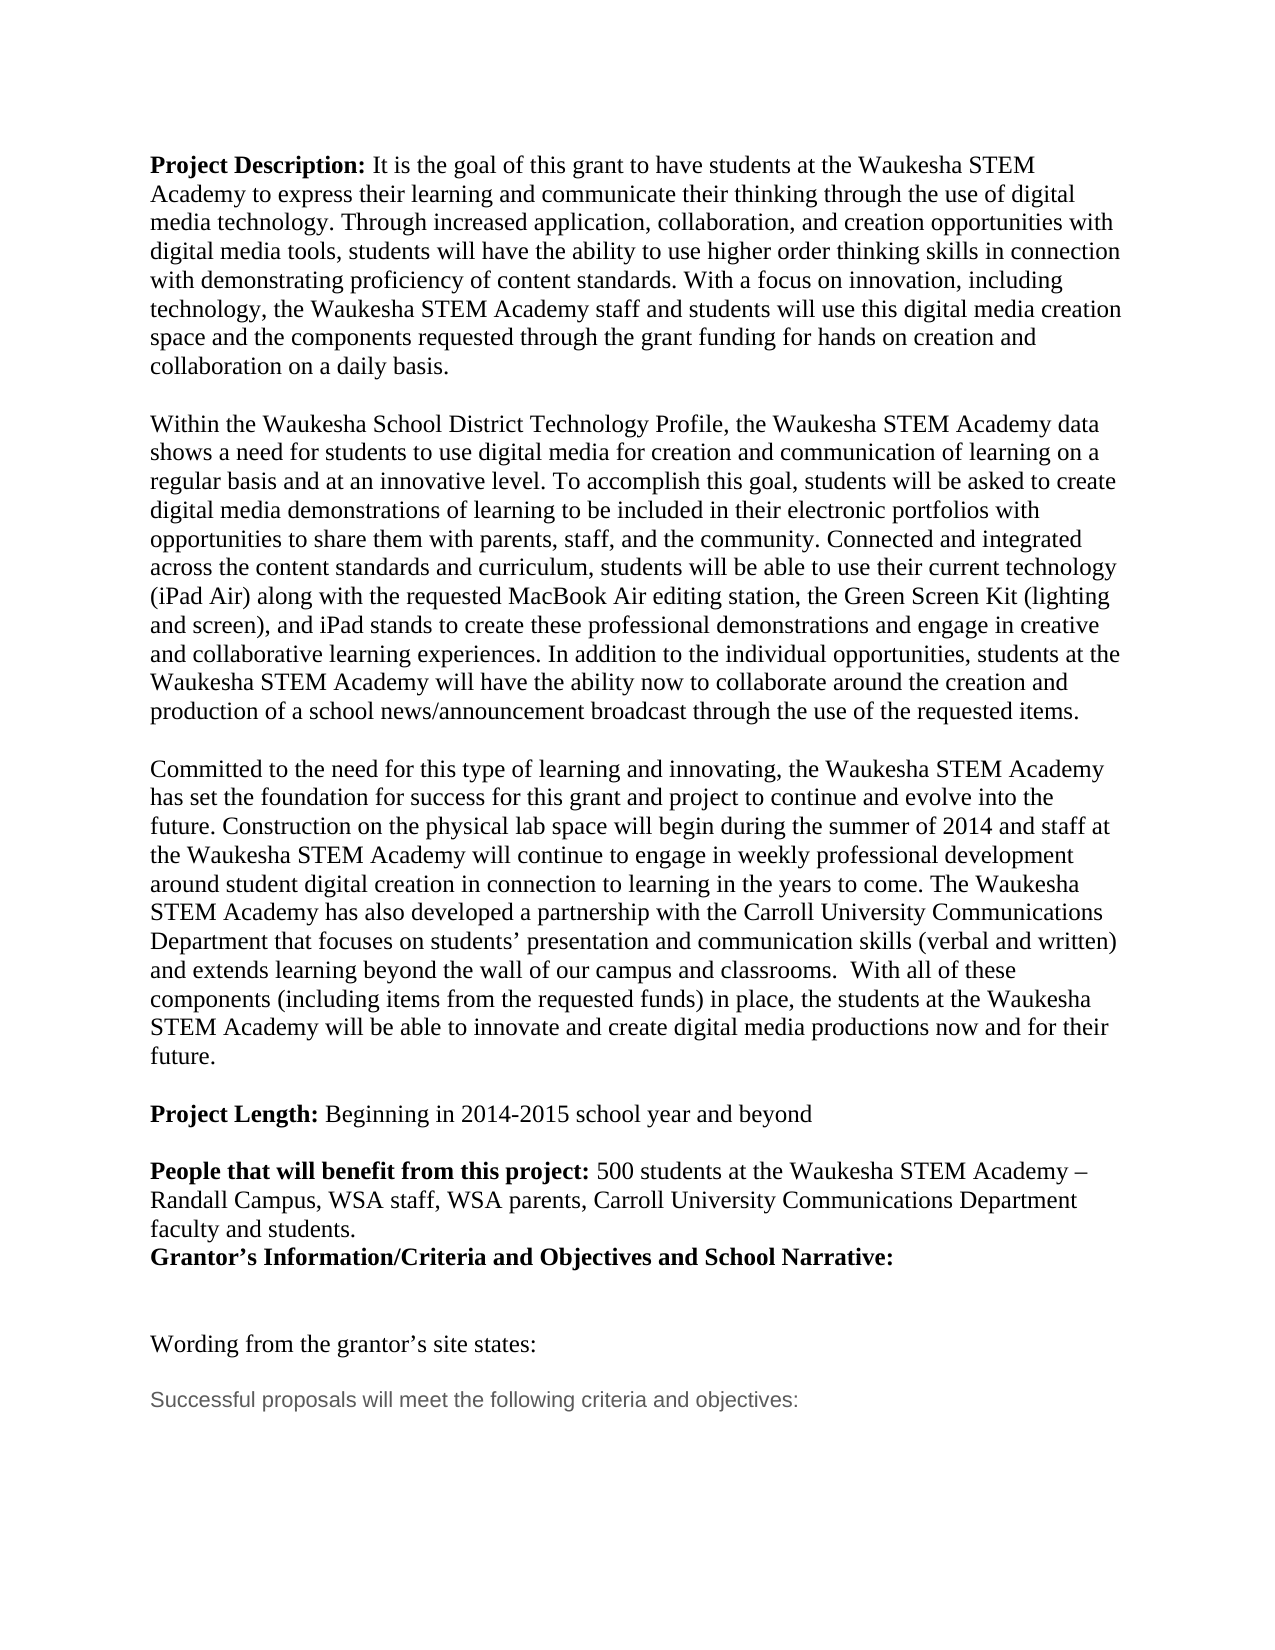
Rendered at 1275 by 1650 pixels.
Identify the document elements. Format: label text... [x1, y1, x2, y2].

text Project Description: It is the goal of this grant to have students at the Waukesha STEM Academy to express their learning and communicate their thinking through the use of digital media technology. Through increased application, collaboration, and creation opportunities with digital media tools, students will have the ability to use higher order thinking skills in connection with demonstrating proficiency of content standards. With a focus on innovation, including technology, the Waukesha STEM Academy staff and students will use this digital media creation space and the components requested through the grant funding for hands on creation and collaboration on a daily basis. [150, 150, 1125, 380]
text Grantor’s Information/Criteria and Objectives and School Narrative: [150, 1242, 1125, 1271]
text People that will benefit from this project: 500 students at the Waukesha STEM Academy – Randall Campus, WSA staff, WSA parents, Carroll University Communications Department faculty and students. [150, 1156, 1125, 1242]
text Project Length: Beginning in 2014-2015 school year and beyond [150, 1099, 1125, 1127]
text Committed to the need for this type of learning and innovating, the Waukesha STEM Academy has set the foundation for success for this grant and project to continue and evolve into the future. Construction on the physical lab space will begin during the summer of 2014 and staff at the Waukesha STEM Academy will continue to engage in weekly professional development around student digital creation in connection to learning in the years to come. The Waukesha STEM Academy has also developed a partnership with the Carroll University Communications Department that focuses on students’ presentation and communication skills (verbal and written) and extends learning beyond the wall of our campus and classrooms. With all of these components (including items from the requested funds) in place, the students at the Waukesha STEM Academy will be able to innovate and create digital media productions now and for their future. [150, 754, 1125, 1070]
text Within the Waukesha School District Technology Profile, the Waukesha STEM Academy data shows a need for students to use digital media for creation and communication of learning on a regular basis and at an innovative level. To accomplish this goal, students will be asked to create digital media demonstrations of learning to be included in their electronic portfolios with opportunities to share them with parents, staff, and the community. Connected and integrated across the content standards and curriculum, students will be able to use their current technology (iPad Air) along with the requested MacBook Air editing station, the Green Screen Kit (lighting and screen), and iPad stands to create these professional demonstrations and engage in creative and collaborative learning experiences. In addition to the individual opportunities, students at the Waukesha STEM Academy will have the ability now to collaborate around the creation and production of a school news/announcement broadcast through the use of the requested items. [150, 409, 1125, 725]
text Successful proposals will meet the following criteria and objectives: [150, 1387, 1125, 1412]
text Wording from the grantor’s site states: [150, 1329, 1125, 1358]
